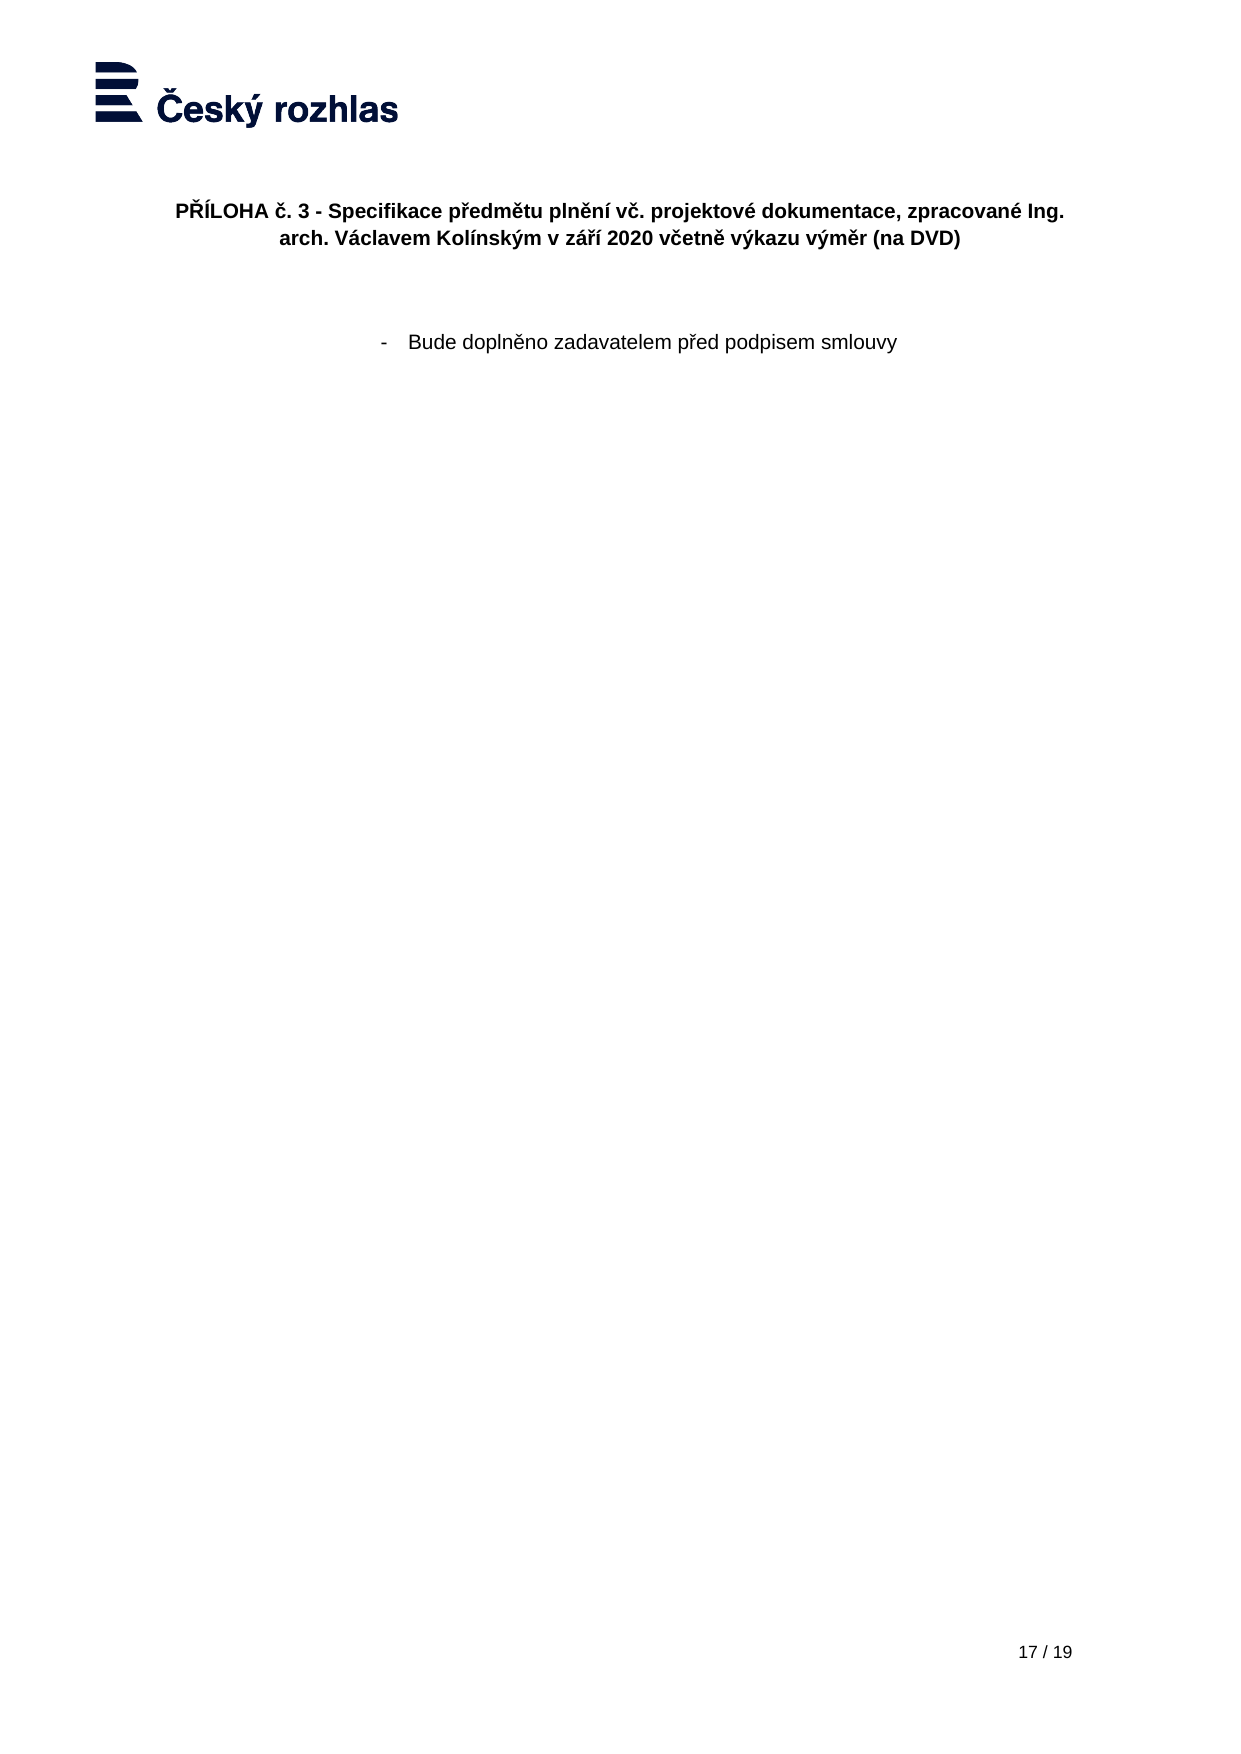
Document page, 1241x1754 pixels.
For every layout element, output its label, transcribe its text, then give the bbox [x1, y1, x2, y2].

text PŘÍLOHA č. 3 - Specifikace předmětu plnění vč. projektové dokumentace, zpracované Ing. arch. Václavem Kolínským v září 2020 včetně výkazu výměr (na DVD) [168, 198, 1072, 250]
list Bude doplněno zadavatelem před podpisem smlouvy [206, 328, 1072, 354]
picture [95, 62, 398, 128]
